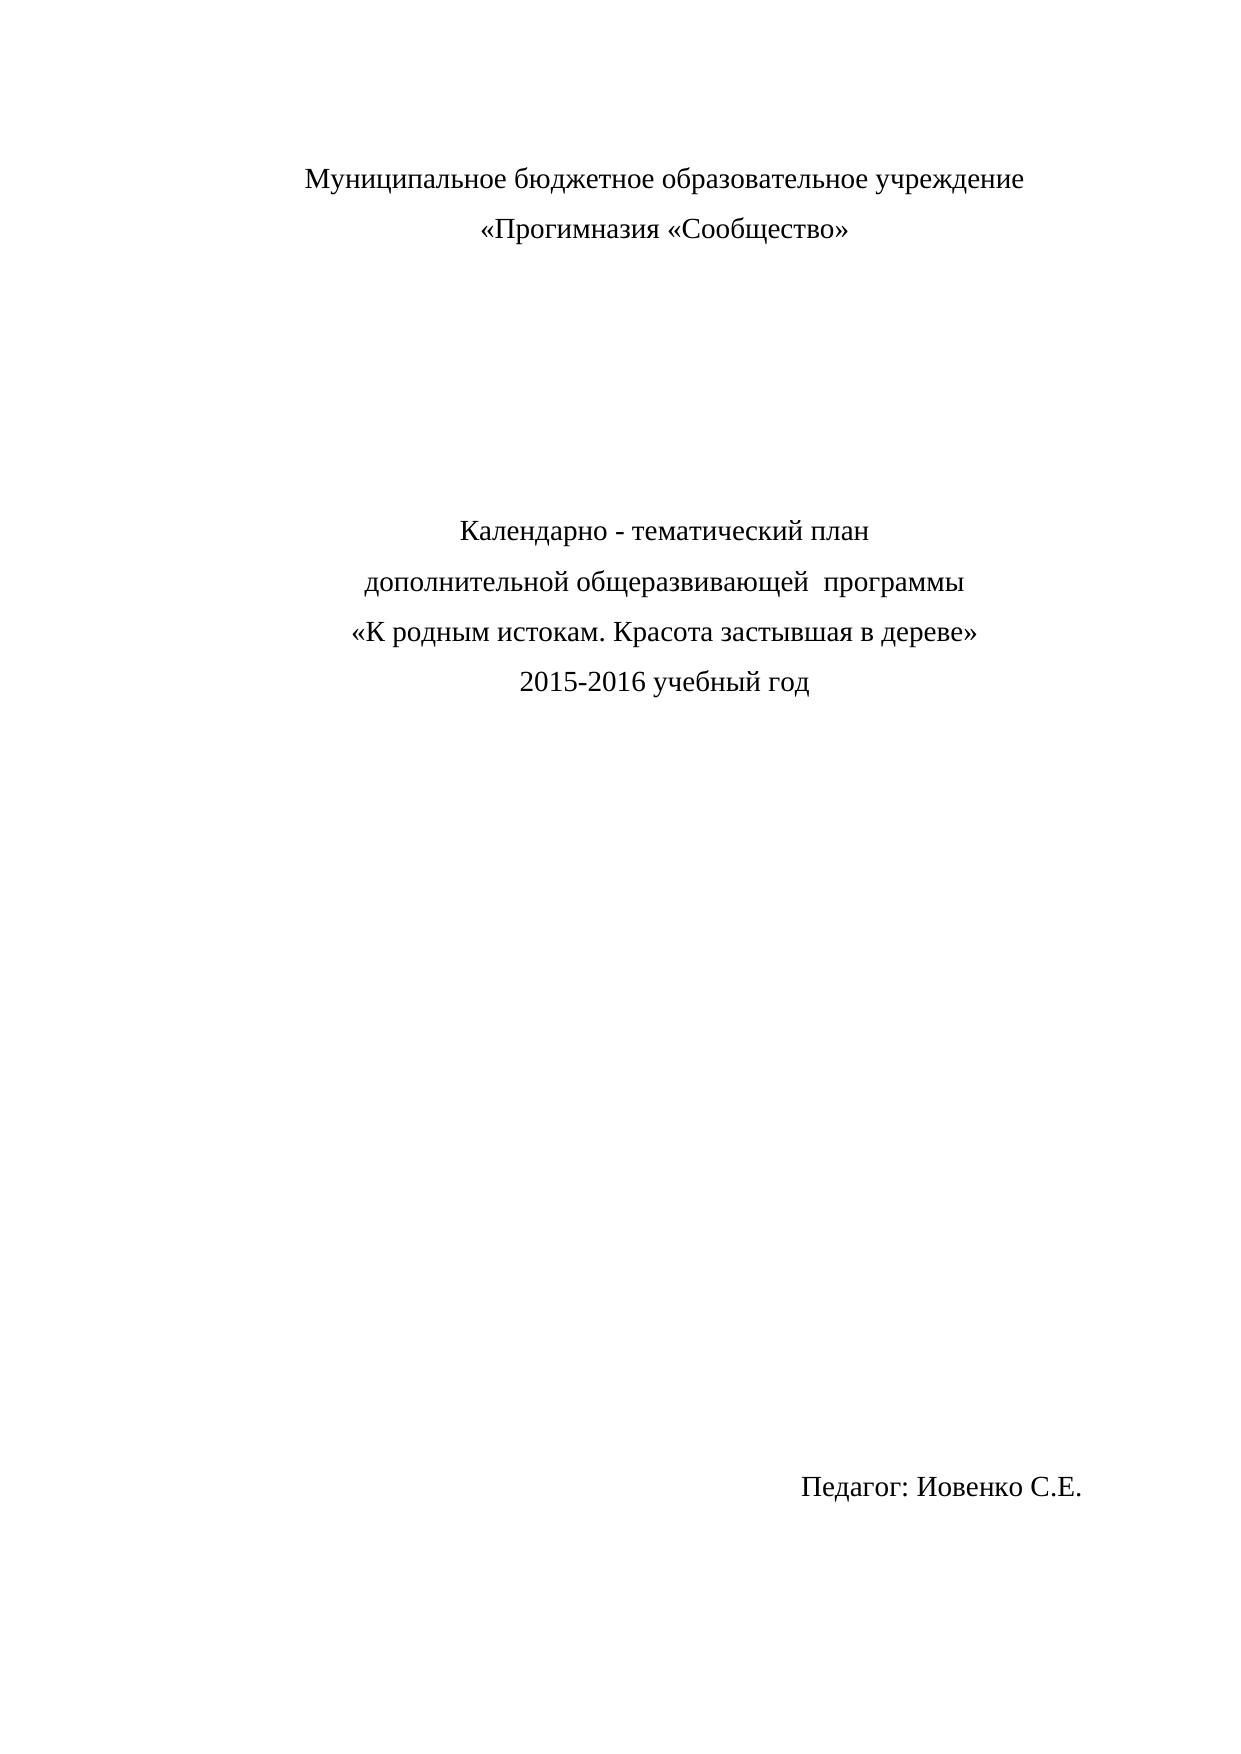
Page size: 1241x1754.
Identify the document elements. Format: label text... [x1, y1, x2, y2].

text «Прогимназия «Сообщество» [177, 212, 1152, 245]
text 2015-2016 учебный год [177, 664, 1152, 698]
text Календарно - тематический план [177, 513, 1152, 547]
text «К родным истокам. Красота застывшая в дереве» [177, 614, 1152, 648]
text дополнительной общеразвивающей программы [177, 564, 1152, 597]
text Педагог: Иовенко С.Е. [177, 1469, 1152, 1503]
text Муниципальное бюджетное образовательное учреждение [177, 161, 1152, 195]
